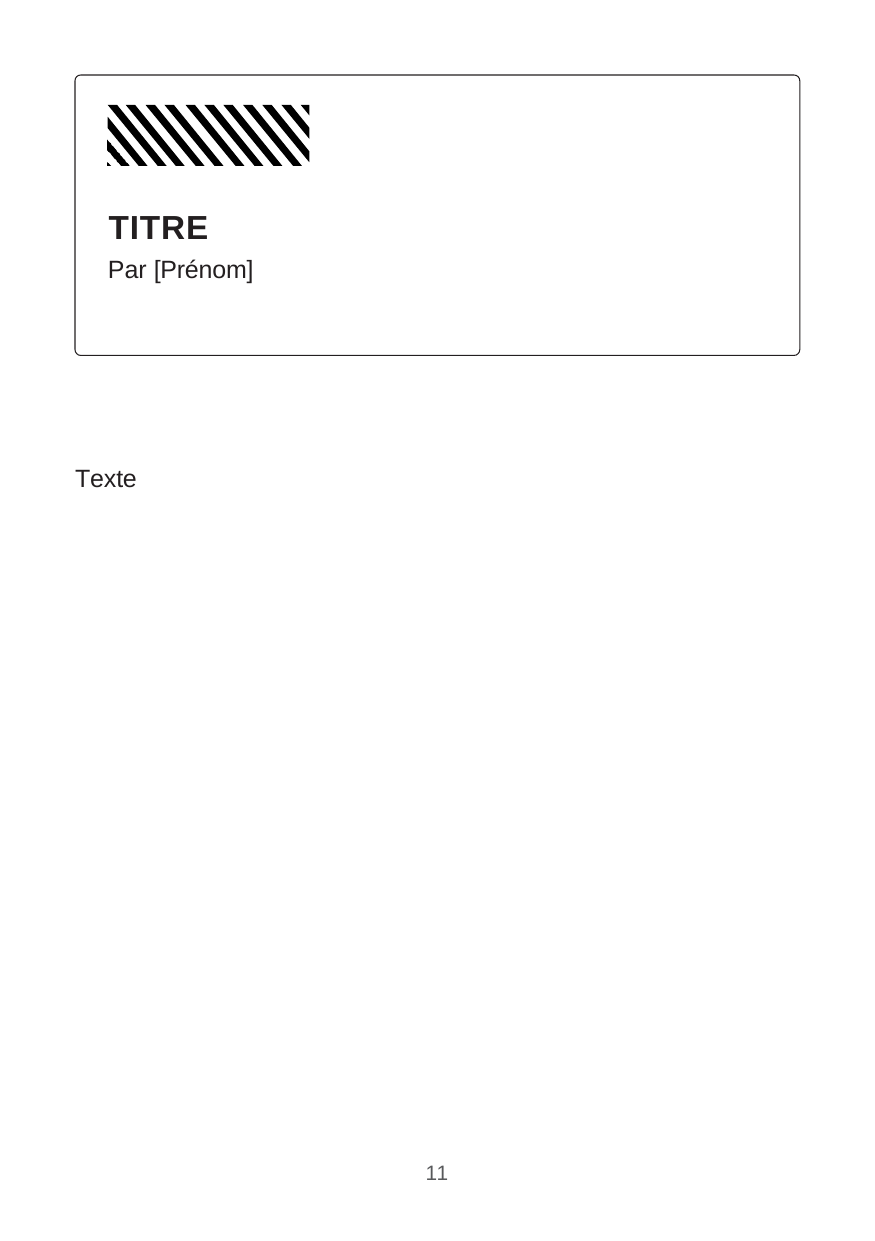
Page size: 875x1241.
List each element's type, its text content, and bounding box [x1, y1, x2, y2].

picture [107, 139, 130, 166]
text Texte [75, 463, 800, 492]
